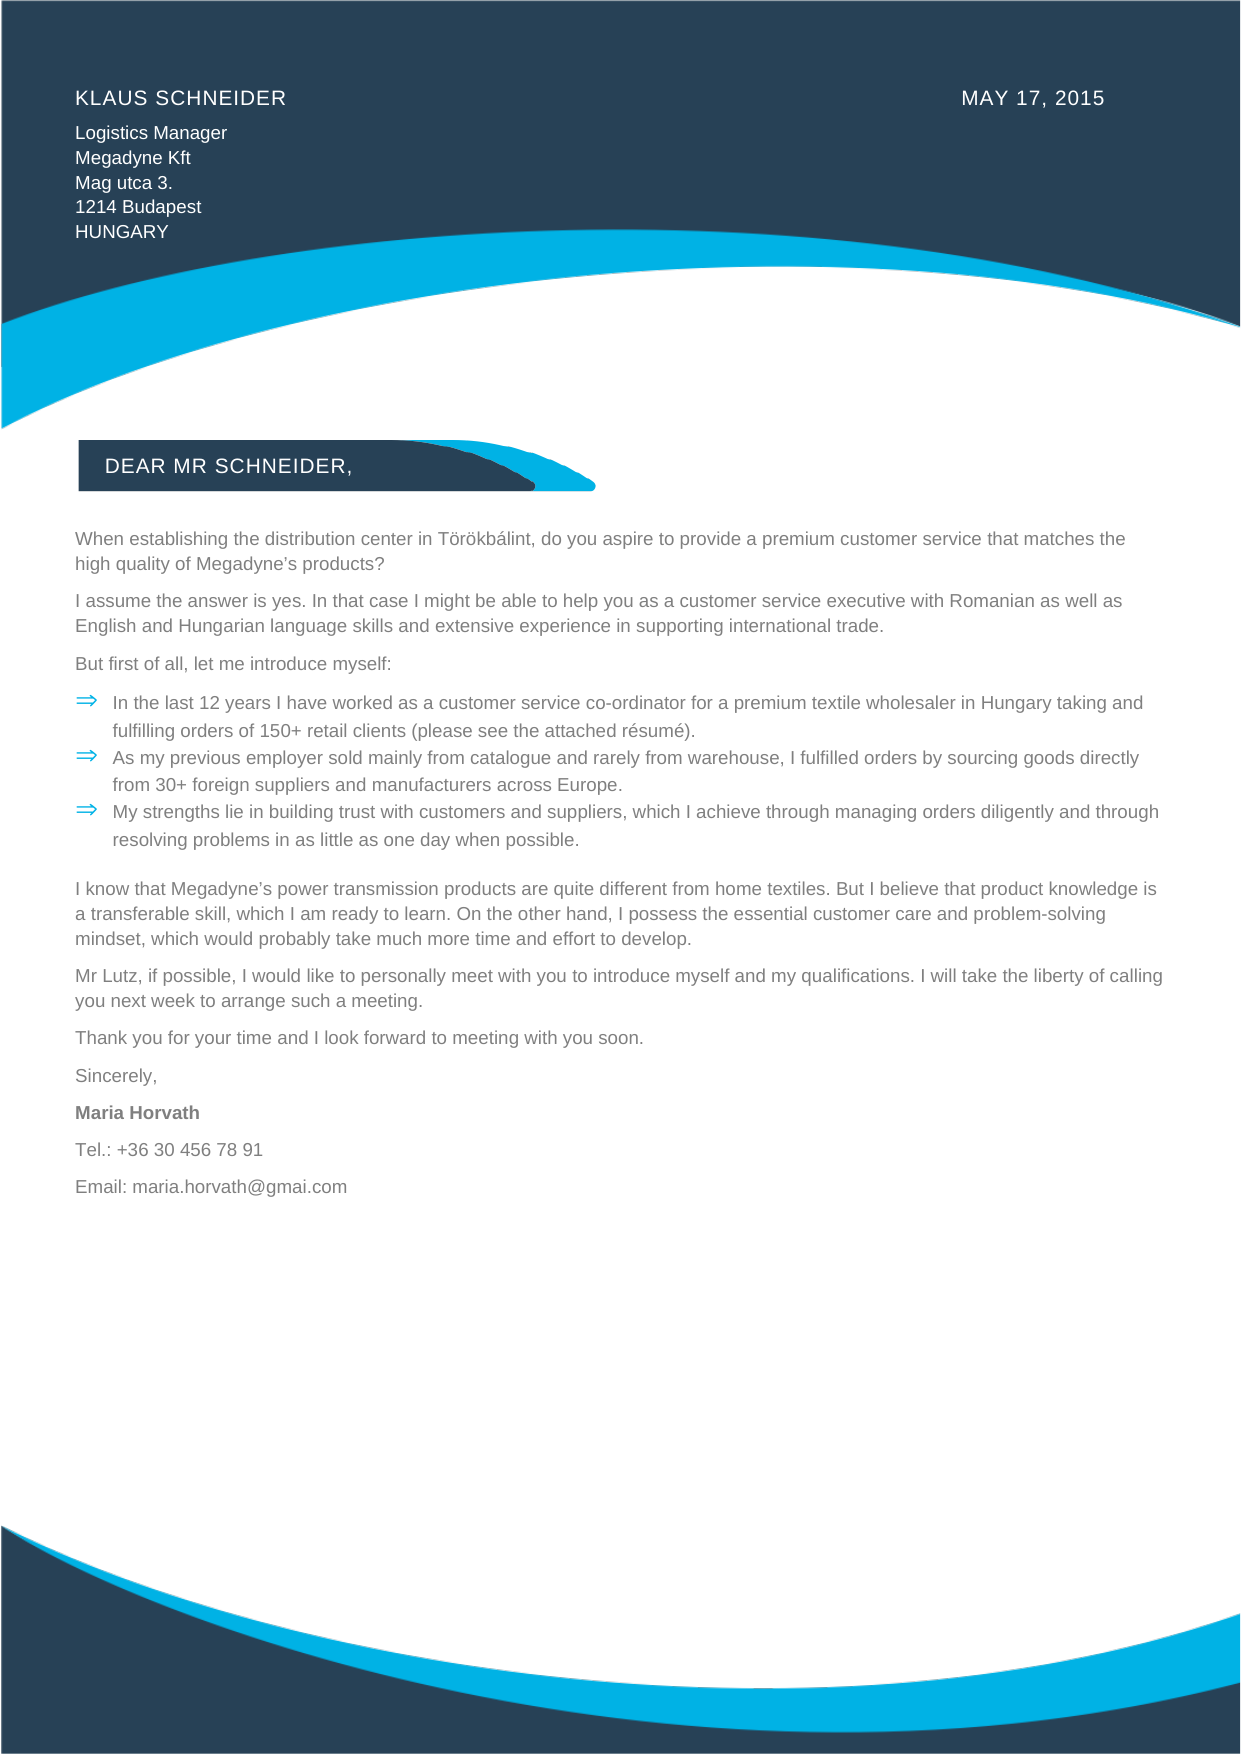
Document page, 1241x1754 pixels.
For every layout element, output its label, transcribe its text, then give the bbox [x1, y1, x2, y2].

text Tel.: +36 30 456 78 91 [75, 1139, 1165, 1161]
text In the last 12 years I have worked as a customer service co-ordinator for a premium textile wholesaler in Hungary taking and fulfilling orders of 150+ retail clients (please see the attached résumé). [75, 689, 1165, 741]
text As my previous employer sold mainly from catalogue and rarely from warehouse, I fulfilled orders by sourcing goods directly from 30+ foreign suppliers and manufacturers across Europe. [75, 744, 1165, 796]
text Mag utca 3. [75, 172, 1165, 193]
text I know that Megadyne’s power transmission products are quite different from home textiles. But I believe that product knowledge is a transferable skill, which I am ready to learn. On the other hand, I possess the essential customer care and problem-solving mindset, which would probably take much more time and effort to develop. [75, 878, 1165, 949]
text Mr Lutz, if possible, I would like to personally meet with you to introduce myself and my qualifications. I will take the liberty of calling you next week to arrange such a meeting. [75, 965, 1165, 1011]
text Thank you for your time and I look forward to meeting with you soon. [75, 1027, 1165, 1049]
text Dear Mr Schneider, [104, 454, 1165, 478]
text But first of all, let me introduce myself: [75, 652, 1165, 674]
picture [0, 0, 1241, 492]
text 1214 Budapest [75, 196, 1165, 218]
text Megadyne Kft [75, 147, 1165, 168]
picture [0, 1493, 1241, 1754]
text HUNGARY [75, 221, 1165, 243]
text I assume the answer is yes. In that case I might be able to help you as a customer service executive with Romanian as well as English and Hungarian language skills and extensive experience in supporting international trade. [75, 590, 1165, 637]
picture [590, 478, 598, 492]
text Logistics Manager [75, 122, 1165, 143]
text My strengths lie in building trust with customers and suppliers, which I achieve through managing orders diligently and through resolving problems in as little as one day when possible. [75, 799, 1165, 850]
text When establishing the distribution center in Törökbálint, do you aspire to provide a premium customer service that matches the high quality of Megadyne’s products? [75, 528, 1165, 574]
text Klaus Schneider May 17, 2015 [75, 86, 1165, 109]
text Sincerely, [75, 1064, 1165, 1086]
text Email: maria.horvath@gmai.com [75, 1176, 1165, 1198]
text Maria Horvath [75, 1102, 1165, 1123]
